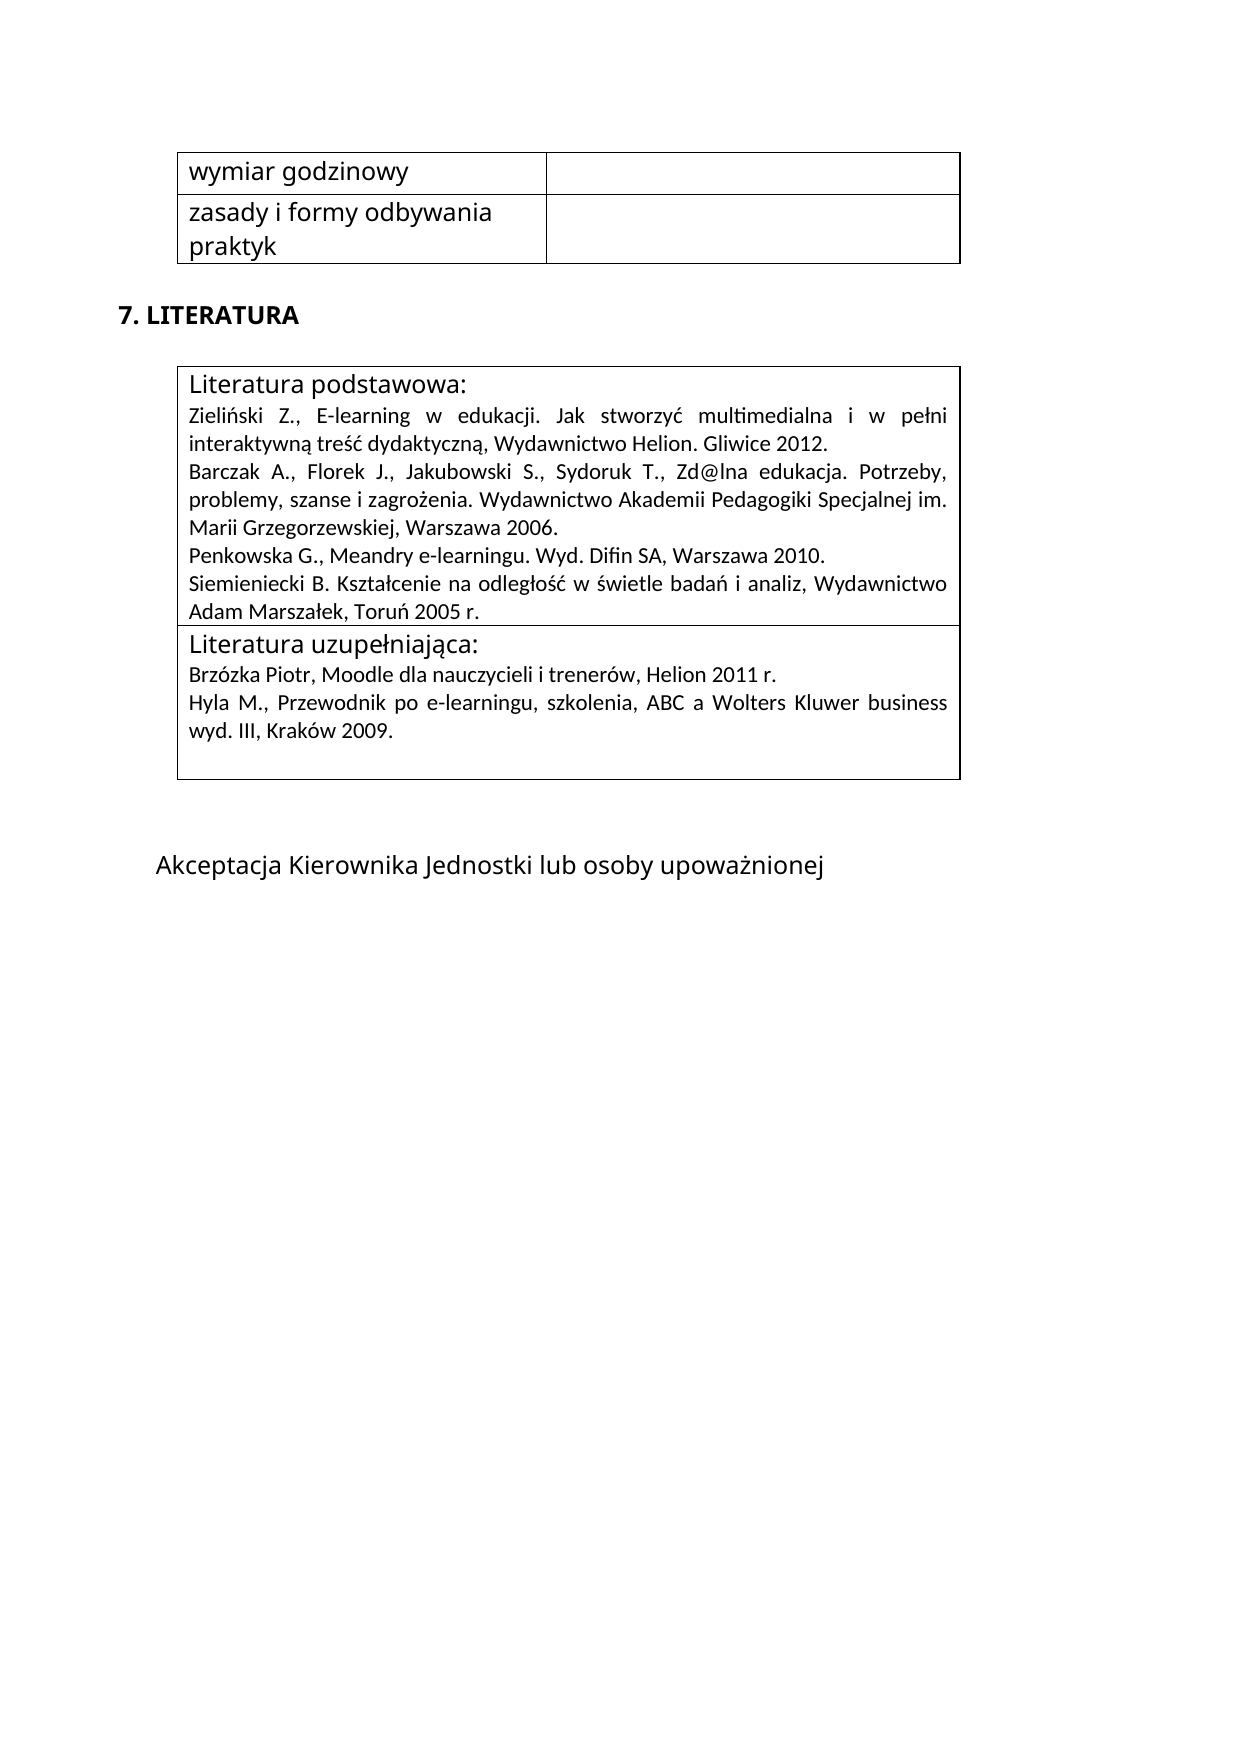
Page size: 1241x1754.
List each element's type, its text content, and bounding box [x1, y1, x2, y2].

table_header [547, 153, 959, 193]
table_cell zasady i formy odbywania praktyk [178, 195, 546, 263]
text 7. LITERATURA [118, 298, 1122, 332]
table_header wymiar godzinowy [178, 153, 546, 193]
table_cell Literatura uzupełniająca: Brzózka Piotr, Moodle dla nauczycieli i trenerów, Helion 2011 r. Hyla M., Przewodnik po e-learningu, szkolenia, ABC a Wolters Kluwer business wyd. III, Kraków 2009. [178, 626, 959, 778]
table_header Literatura podstawowa: Zieliński Z., E-learning w edukacji. Jak stworzyć multimedialna i w pełni interaktywną treść dydaktyczną, Wydawnictwo Helion. Gliwice 2012. Barczak A., Florek J., Jakubowski S., Sydoruk T., Zd@lna edukacja. Potrzeby, problemy, szanse i zagrożenia. Wydawnictwo Akademii Pedagogiki Specjalnej im. Marii Grzegorzewskiej, Warszawa 2006. Penkowska G., Meandry e-learningu. Wyd. Difin SA, Warszawa 2010. Siemieniecki B. Kształcenie na odległość w świetle badań i analiz, Wydawnictwo Adam Marszałek, Toruń 2005 r. [178, 367, 959, 625]
table_cell [547, 195, 959, 263]
text Akceptacja Kierownika Jednostki lub osoby upoważnionej [156, 848, 1122, 882]
